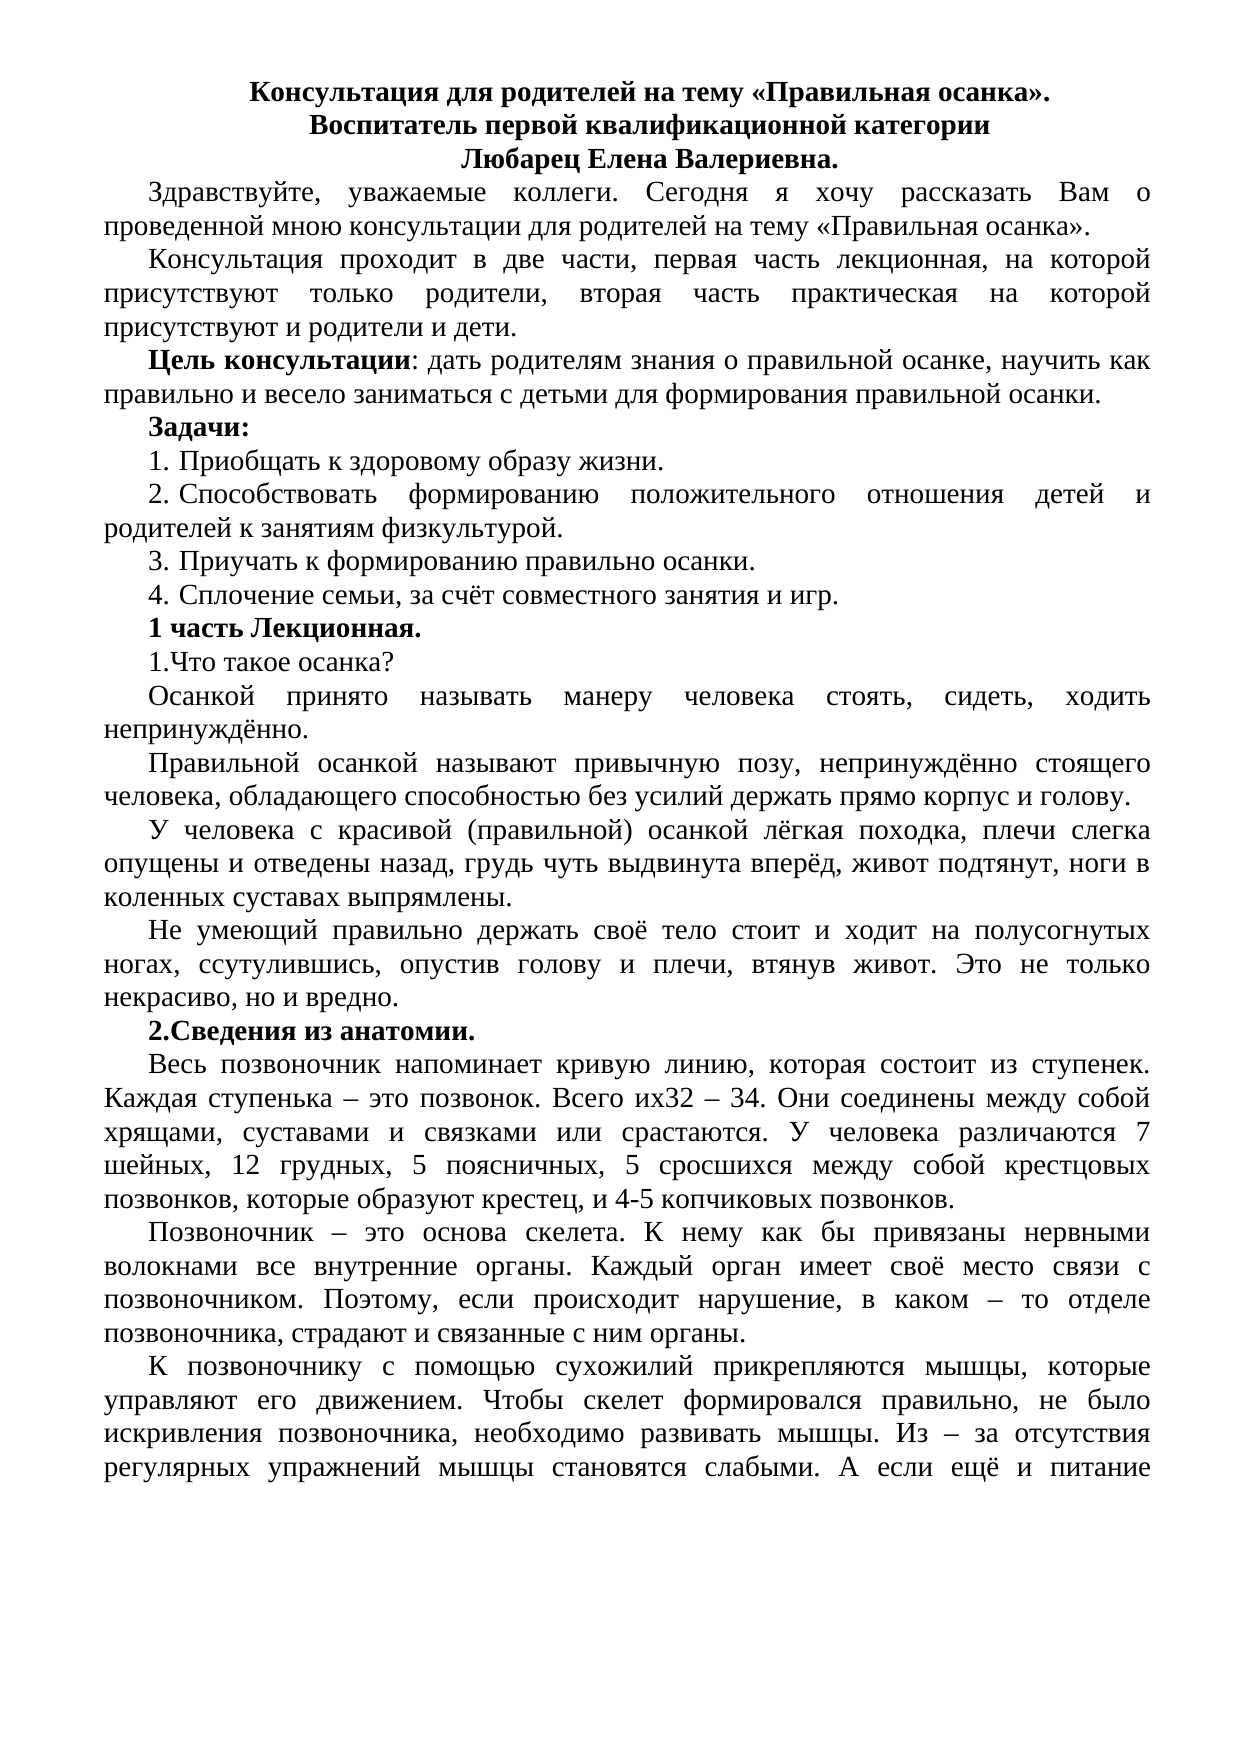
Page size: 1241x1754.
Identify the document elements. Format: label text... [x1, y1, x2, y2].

list Сплочение семьи, за счёт совместного занятия и игр. [103, 577, 1152, 611]
text 2.Сведения из анатомии. [103, 1013, 1152, 1047]
list Способствовать формированию положительного отношения детей и родителей к занятиям физкультурой. [103, 476, 1152, 543]
text Любарец Елена Валериевна. [103, 141, 1152, 174]
text Воспитатель первой квалификационной категории [103, 107, 1152, 141]
text Консультация проходит в две части, первая часть лекционная, на которой присутствуют только родители, вторая часть практическая на которой присутствуют и родители и дети. [103, 242, 1152, 342]
text У человека с красивой (правильной) осанкой лёгкая походка, плечи слегка опущены и отведены назад, грудь чуть выдвинута вперёд, живот подтянут, ноги в коленных суставах выпрямлены. [103, 812, 1152, 912]
text Консультация для родителей на тему «Правильная осанка». [103, 74, 1152, 107]
text Правильной осанкой называют привычную позу, непринуждённо стоящего человека, обладающего способностью без усилий держать прямо корпус и голову. [103, 745, 1152, 812]
text Не умеющий правильно держать своё тело стоит и ходит на полусогнутых ногах, ссутулившись, опустив голову и плечи, втянув живот. Это не только некрасиво, но и вредно. [103, 912, 1152, 1013]
text Цель консультации: дать родителям знания о правильной осанке, научить как правильно и весело заниматься с детьми для формирования правильной осанки. [103, 342, 1152, 409]
text Позвоночник – это основа скелета. К нему как бы привязаны нервными волокнами все внутренние органы. Каждый орган имеет своё место связи с позвоночником. Поэтому, если происходит нарушение, в каком – то отделе позвоночника, страдают и связанные с ним органы. [103, 1214, 1152, 1348]
text Осанкой принято называть манеру человека стоять, сидеть, ходить непринуждённо. [103, 678, 1152, 745]
list Приобщать к здоровому образу жизни. [103, 443, 1152, 476]
list Приучать к формированию правильно осанки. [103, 543, 1152, 577]
text Весь позвоночник напоминает кривую линию, которая состоит из ступенек. Каждая ступенька – это позвонок. Всего их32 – 34. Они соединены между собой хрящами, суставами и связками или срастаются. У человека различаются 7 шейных, 12 грудных, 5 поясничных, 5 сросшихся между собой крестцовых позвонков, которые образуют крестец, и 4-5 копчиковых позвонков. [103, 1047, 1152, 1214]
text 1.Что такое осанка? [103, 644, 1152, 678]
text Здравствуйте, уважаемые коллеги. Сегодня я хочу рассказать Вам о проведенной мною консультации для родителей на тему «Правильная осанка». [103, 174, 1152, 242]
text Задачи: [103, 409, 1152, 443]
text 1 часть Лекционная. [103, 611, 1152, 644]
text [103, 1348, 1152, 1483]
